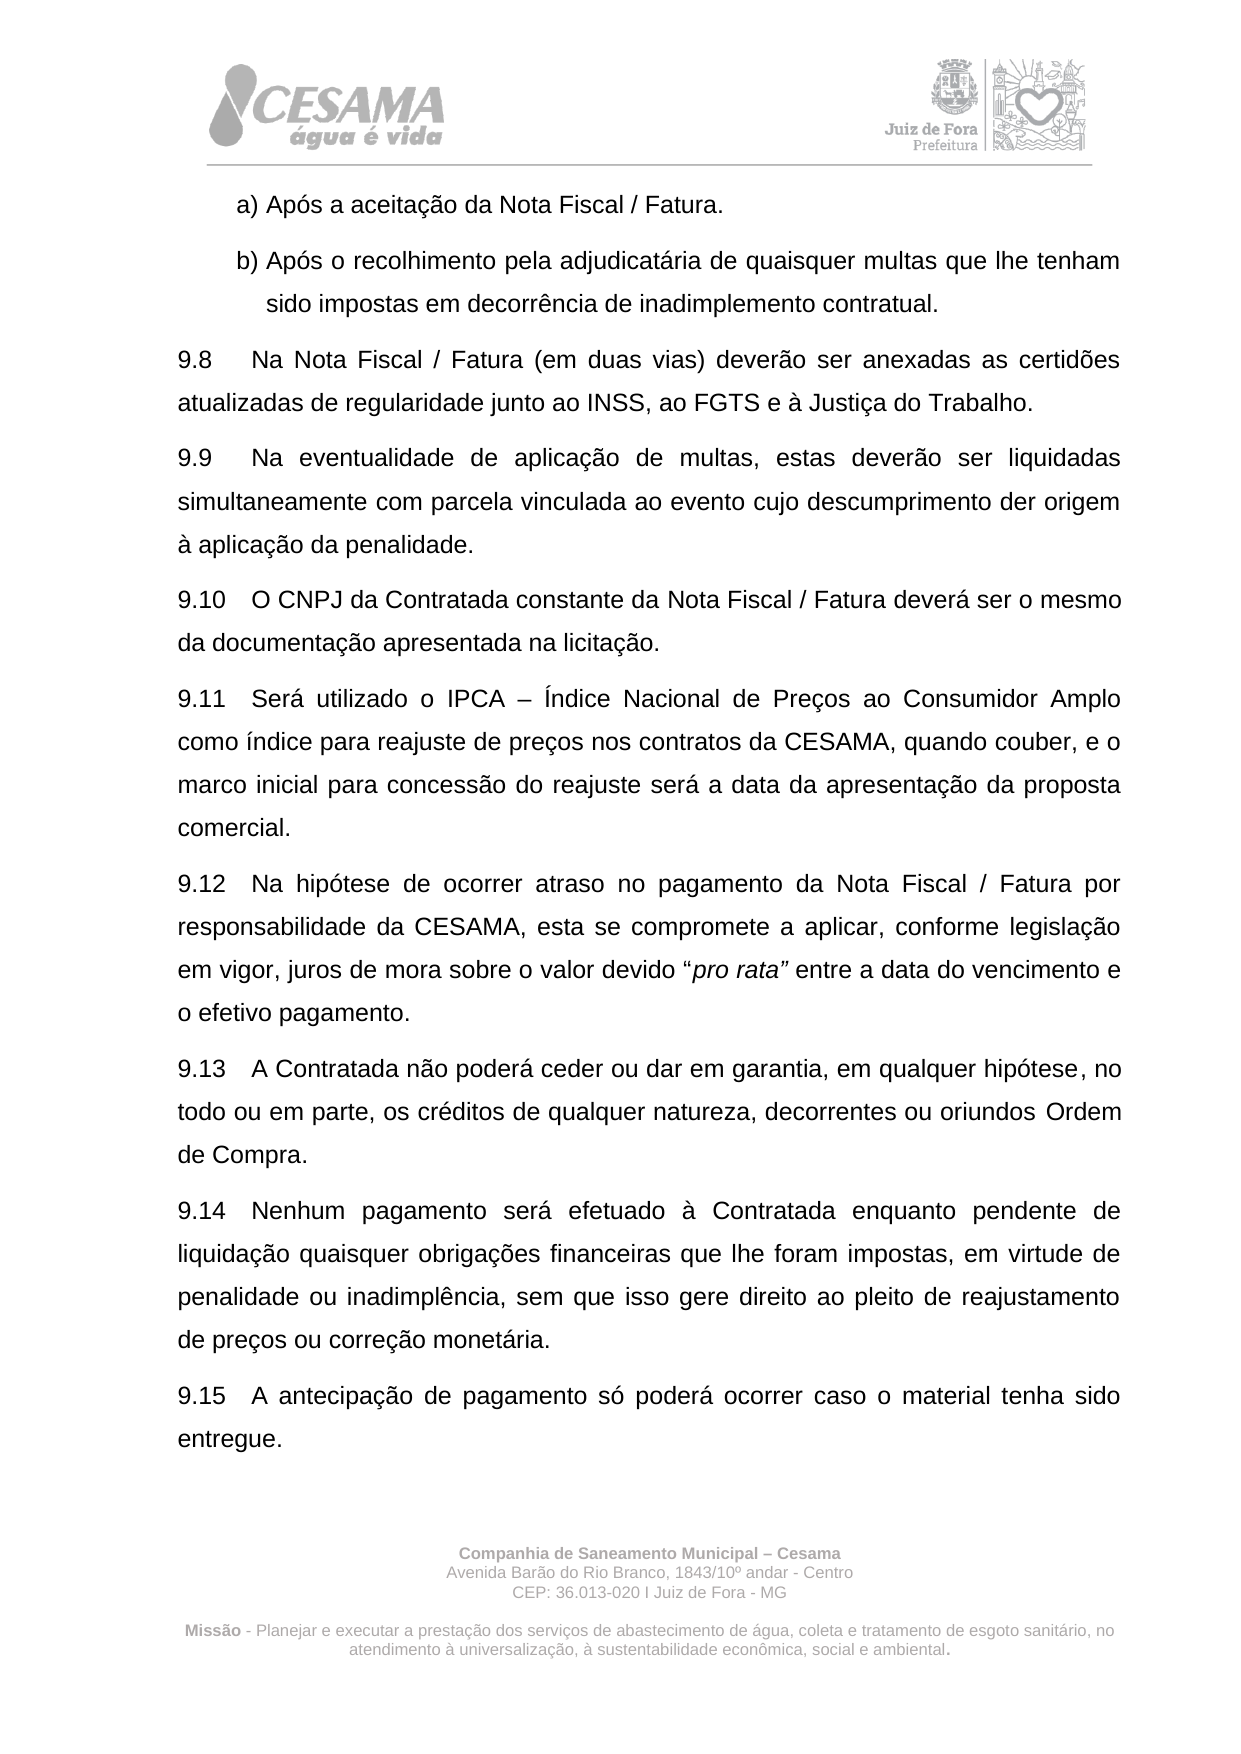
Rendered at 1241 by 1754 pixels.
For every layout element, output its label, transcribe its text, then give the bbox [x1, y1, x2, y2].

list A Contratada não poderá ceder ou dar em garantia, em qualquer hipótese, no todo ou em parte, os créditos de qualquer natureza, decorrentes ou oriundos Ordem de Compra. [177, 1054, 1122, 1169]
picture [206, 59, 1093, 166]
list Na eventualidade de aplicação de multas, estas deverão ser liquidadas simultaneamente com parcela vinculada ao evento cujo descumprimento der origem à aplicação da penalidade. [177, 443, 1122, 558]
list Após a aceitação da Nota Fiscal / Fatura. [236, 190, 1122, 219]
list Será utilizado o IPCA – Índice Nacional de Preços ao Consumidor Amplo como índice para reajuste de preços nos contratos da CESAMA, quando couber, e o marco inicial para concessão do reajuste será a data da apresentação da proposta comercial. [177, 684, 1122, 842]
list A antecipação de pagamento só poderá ocorrer caso o material tenha sido entregue. [177, 1381, 1122, 1453]
list Nenhum pagamento será efetuado à Contratada enquanto pendente de liquidação quaisquer obrigações financeiras que lhe foram impostas, em virtude de penalidade ou inadimplência, sem que isso gere direito ao pleito de reajustamento de preços ou correção monetária. [177, 1196, 1122, 1354]
list O CNPJ da Contratada constante da Nota Fiscal / Fatura deverá ser o mesmo da documentação apresentada na licitação. [177, 585, 1122, 657]
list Na hipótese de ocorrer atraso no pagamento da Nota Fiscal / Fatura por responsabilidade da CESAMA, esta se compromete a aplicar, conforme legislação em vigor, juros de mora sobre o valor devido “pro rata” entre a data do vencimento e o efetivo pagamento. [177, 869, 1122, 1027]
list Na Nota Fiscal / Fatura (em duas vias) deverão ser anexadas as certidões atualizadas de regularidade junto ao INSS, ao FGTS e à Justiça do Trabalho. [177, 345, 1122, 417]
list Após o recolhimento pela adjudicatária de quaisquer multas que lhe tenham sido impostas em decorrência de inadimplemento contratual. [236, 246, 1122, 318]
